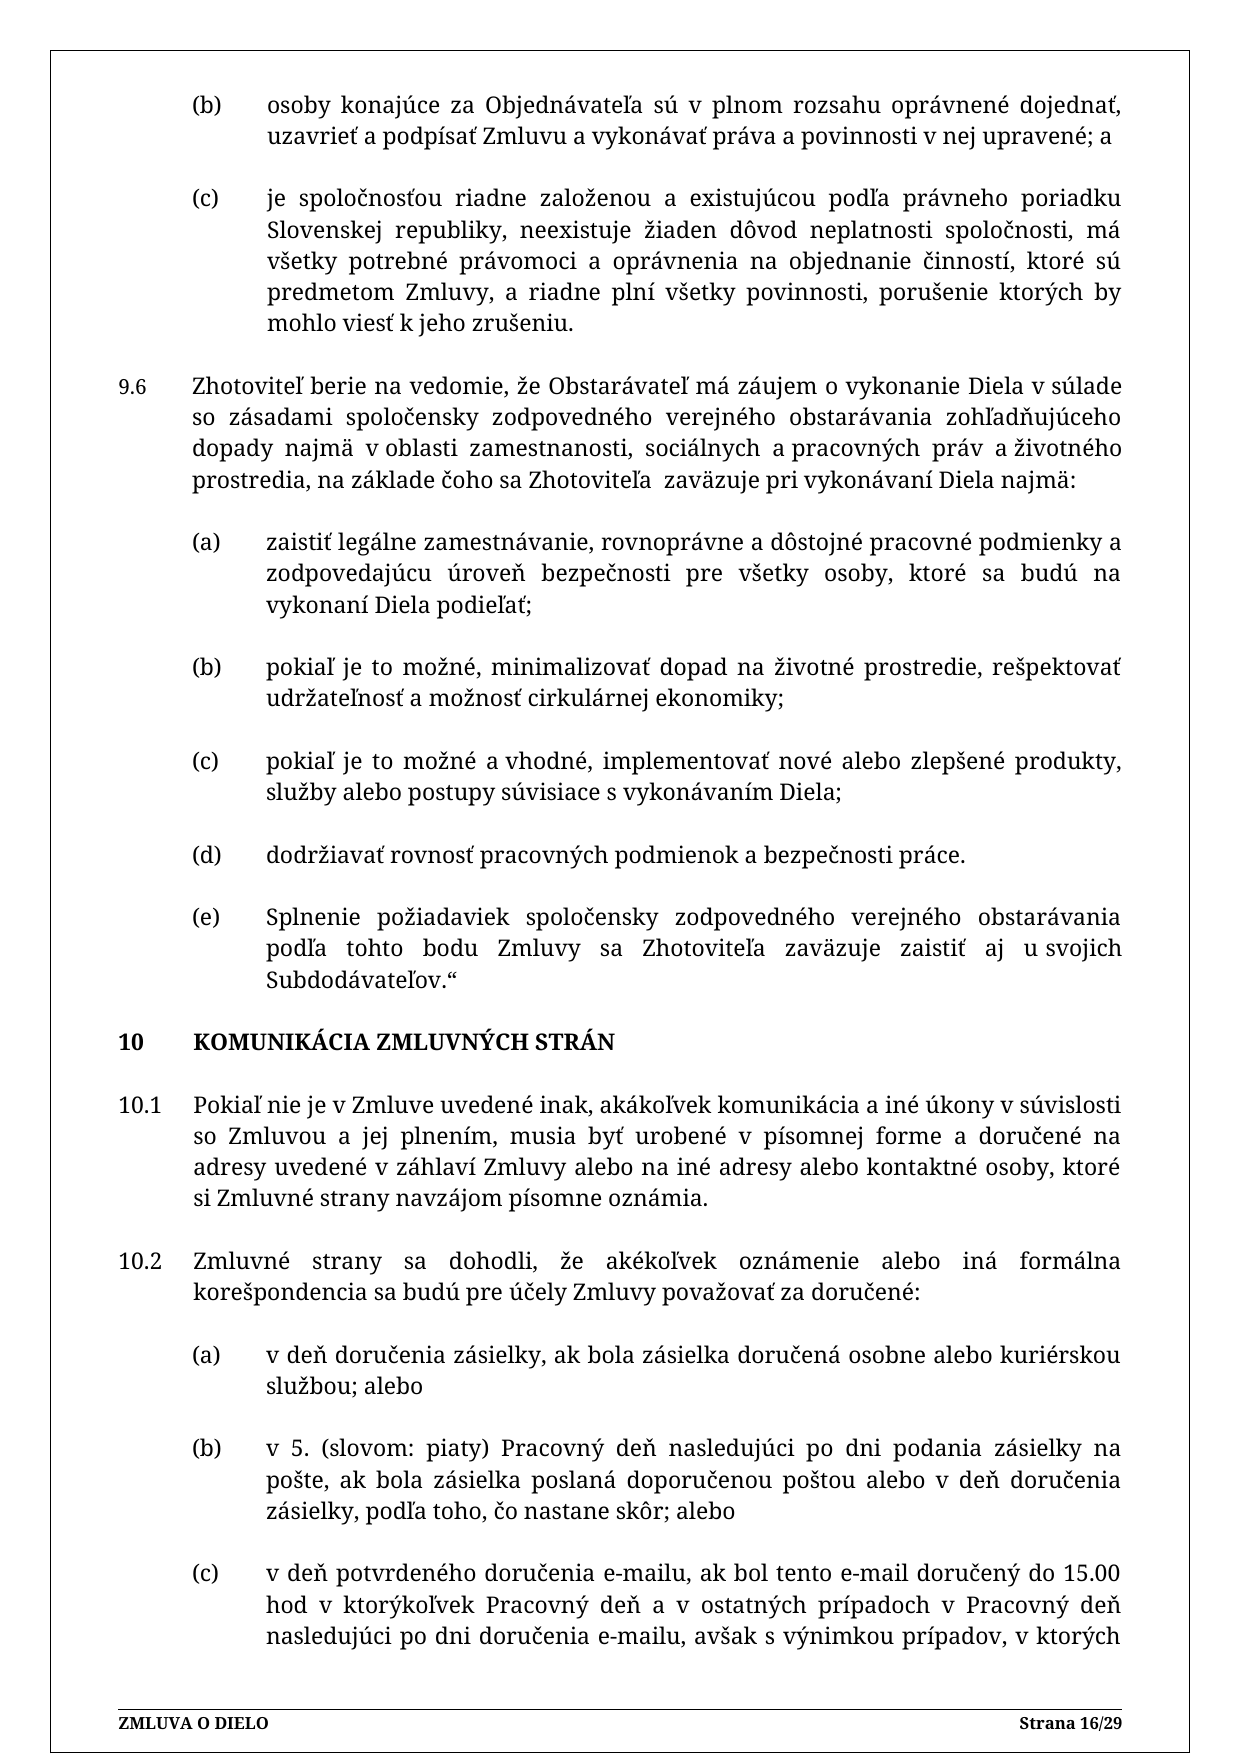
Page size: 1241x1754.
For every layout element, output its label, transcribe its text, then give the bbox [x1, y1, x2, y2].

list pokiaľ je to možné, minimalizovať dopad na životné prostredie, rešpektovať udržateľnosť a možnosť cirkulárnej ekonomiky; [192, 651, 1122, 714]
list v deň doručenia zásielky, ak bola zásielka doručená osobne alebo kuriérskou službou; alebo [192, 1339, 1122, 1401]
list Zmluvné strany sa dohodli, že akékoľvek oznámenie alebo iná formálna korešpondencia sa budú pre účely Zmluvy považovať za doručené: [118, 1245, 1122, 1307]
list osoby konajúce za Objednávateľa sú v plnom rozsahu oprávnené dojednať, uzavrieť a podpísať Zmluvu a vykonávať práva a povinnosti v nej upravené; a [192, 89, 1122, 151]
list Splnenie požiadaviek spoločensky zodpovedného verejného obstarávania podľa tohto bodu Zmluvy sa Zhotoviteľa zaväzuje zaistiť aj u svojich Subdodávateľov.“ [192, 901, 1122, 995]
list v 5. (slovom: piaty) Pracovný deň nasledujúci po dni podania zásielky na pošte, ak bola zásielka poslaná doporučenou poštou alebo v deň doručenia zásielky, podľa toho, čo nastane skôr; alebo [192, 1432, 1122, 1526]
list zaistiť legálne zamestnávanie, rovnoprávne a dôstojné pracovné podmienky a zodpovedajúcu úroveň bezpečnosti pre všetky osoby, ktoré sa budú na vykonaní Diela podieľať; [192, 526, 1122, 620]
list Zhotoviteľ berie na vedomie, že Obstarávateľ má záujem o vykonanie Diela v súlade so zásadami spoločensky zodpovedného verejného obstarávania zohľadňujúceho dopady najmä v oblasti zamestnanosti, sociálnych a pracovných práv a životného prostredia, na základe čoho sa Zhotoviteľa zaväzuje pri vykonávaní Diela najmä: [118, 370, 1122, 495]
list pokiaľ je to možné a vhodné, implementovať nové alebo zlepšené produkty, služby alebo postupy súvisiace s vykonávaním Diela; [192, 745, 1122, 807]
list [192, 1557, 1122, 1651]
list dodržiavať rovnosť pracovných podmienok a bezpečnosti práce. [192, 839, 1122, 870]
list je spoločnosťou riadne založenou a existujúcou podľa právneho poriadku Slovenskej republiky, neexistuje žiaden dôvod neplatnosti spoločnosti, má všetky potrebné právomoci a oprávnenia na objednanie činností, ktoré sú predmetom Zmluvy, a riadne plní všetky povinnosti, porušenie ktorých by mohlo viesť k jeho zrušeniu. [192, 182, 1122, 339]
list KOMUNIKÁCIA ZMLUVNÝCH STRÁN [103, 1026, 1122, 1057]
list Pokiaľ nie je v Zmluve uvedené inak, akákoľvek komunikácia a iné úkony v súvislosti so Zmluvou a jej plnením, musia byť urobené v písomnej forme a doručené na adresy uvedené v záhlaví Zmluvy alebo na iné adresy alebo kontaktné osoby, ktoré si Zmluvné strany navzájom písomne oznámia. [118, 1089, 1122, 1214]
